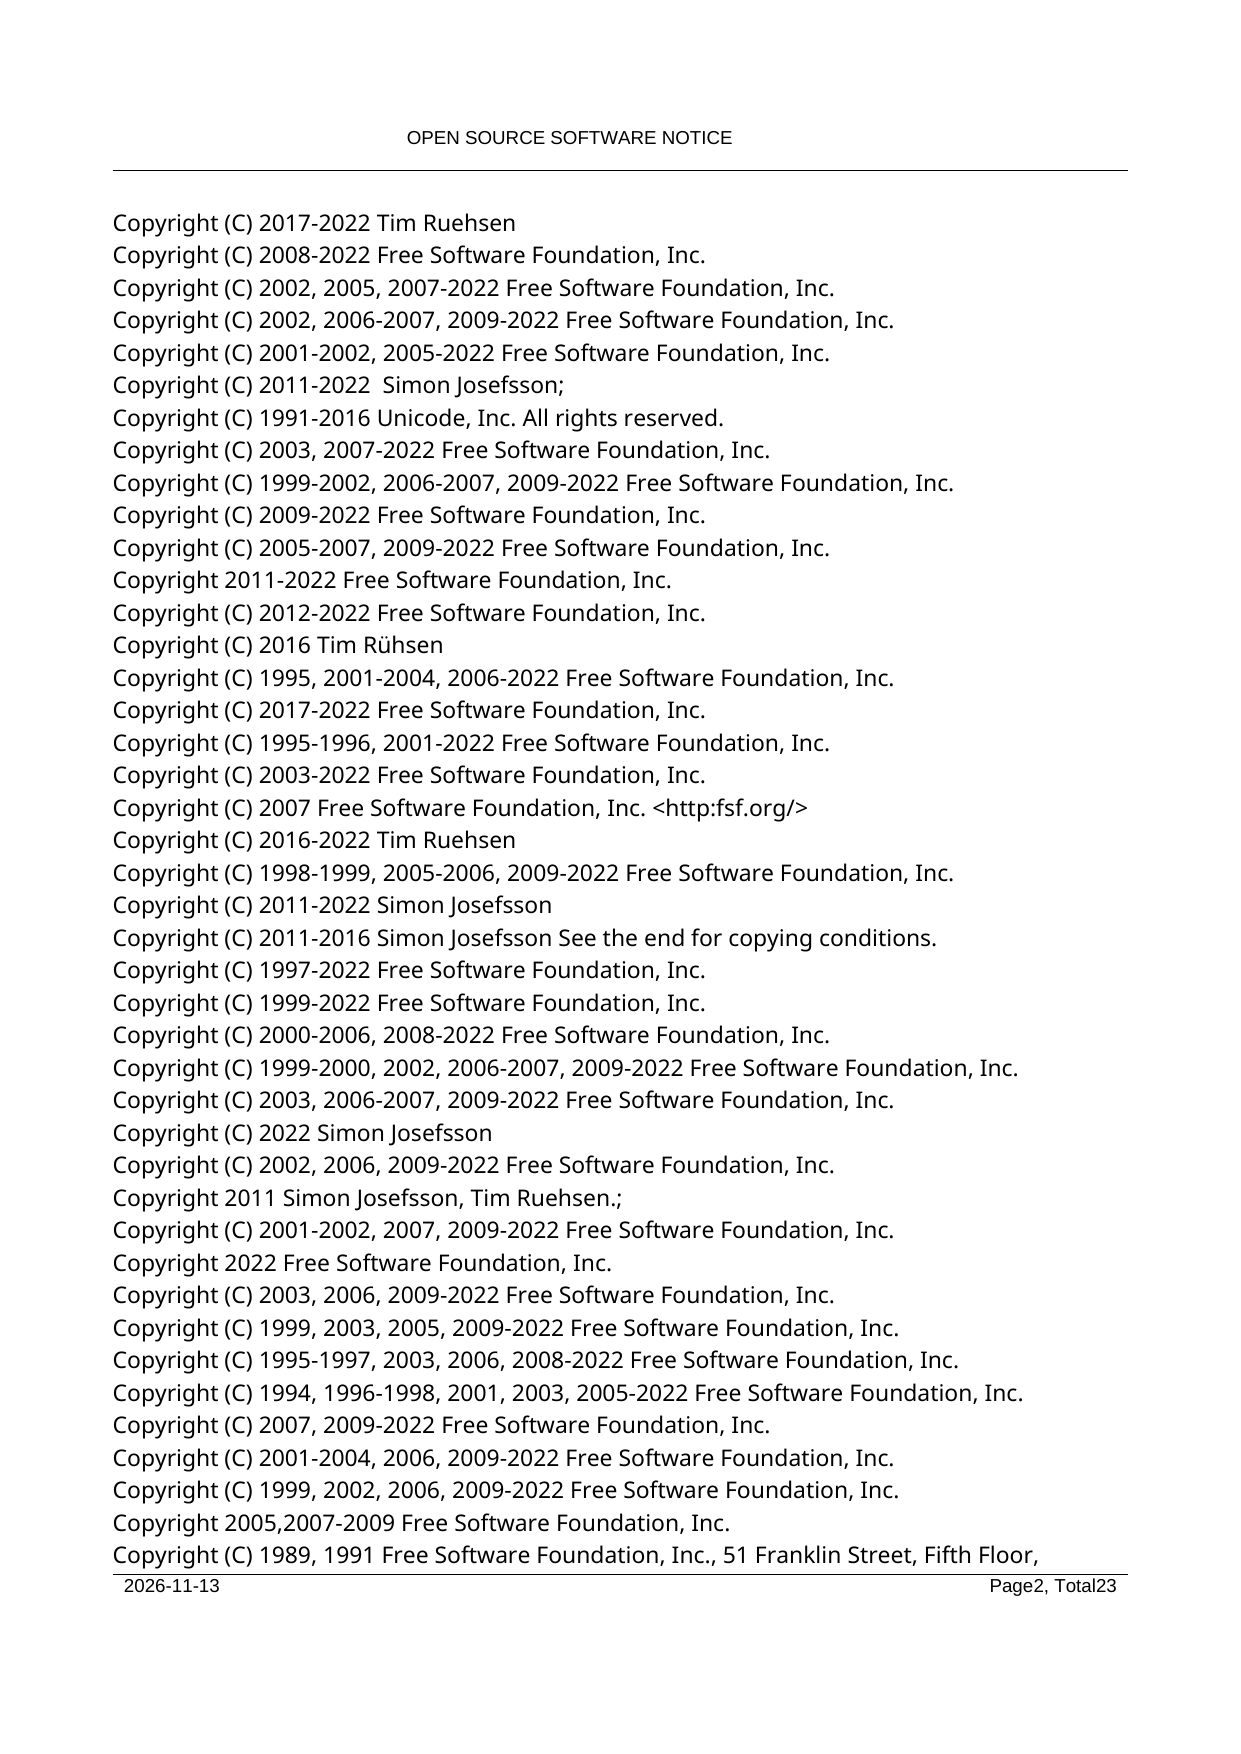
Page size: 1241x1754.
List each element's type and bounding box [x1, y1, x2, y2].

text [112, 206, 1128, 1571]
